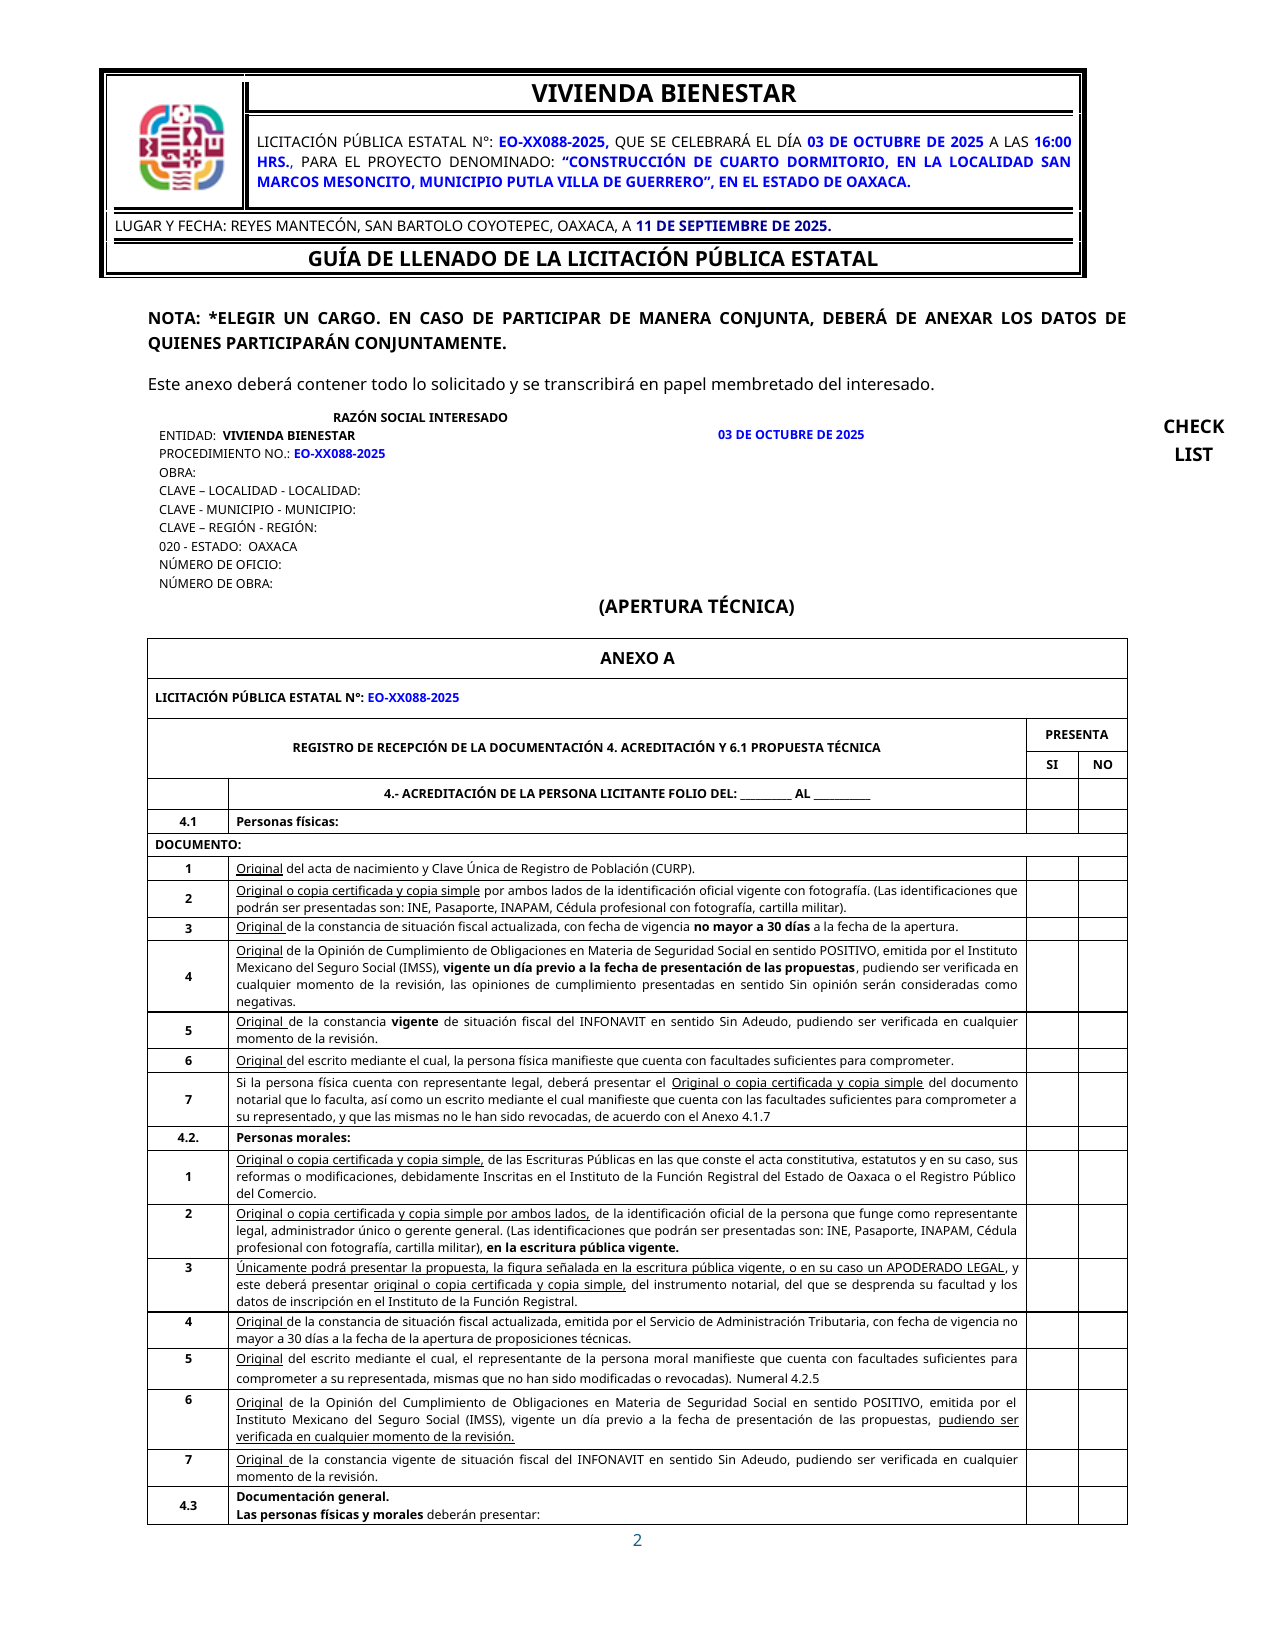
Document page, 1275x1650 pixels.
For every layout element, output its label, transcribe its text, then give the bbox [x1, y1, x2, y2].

table_cell [1079, 881, 1127, 917]
table_cell [1027, 881, 1078, 917]
table_cell 3 [148, 1259, 228, 1311]
table_cell NO [1079, 752, 1127, 778]
table_cell [1079, 1151, 1127, 1203]
table_cell REGISTRO DE RECEPCIÓN DE LA DOCUMENTACIÓN 4. ACREDITACIÓN Y 6.1 PROPUESTA TÉCNICA [148, 719, 1026, 778]
picture [128, 97, 235, 196]
table_cell 6 [148, 1390, 228, 1449]
table_cell [1079, 1450, 1127, 1486]
table_cell Original de la constancia vigente de situación fiscal del INFONAVIT en sentido Sin Adeudo, pudiendo ser verificada en cualquier momento de la revisión. [229, 1013, 1026, 1048]
table_cell [1079, 1349, 1127, 1389]
table_cell 4.1 [148, 810, 228, 832]
table_cell [1027, 810, 1078, 832]
table_cell 1 [148, 1151, 228, 1203]
table_cell 7 [148, 1073, 228, 1126]
table_cell [1079, 918, 1127, 940]
table_cell [1079, 1313, 1127, 1348]
table_cell [1079, 1127, 1127, 1149]
table_cell [1027, 1073, 1078, 1126]
table_cell [1027, 1013, 1078, 1048]
table_cell LICITACIÓN PÚBLICA ESTATAL N°: EO-XX088-2025 [148, 679, 1127, 717]
table_cell 1 [148, 857, 228, 880]
table_cell [1027, 1205, 1078, 1257]
table_cell Original del acta de nacimiento y Clave Única de Registro de Población (CURP). [229, 857, 1026, 880]
table_cell SI [1027, 752, 1078, 778]
table_cell [1079, 1073, 1127, 1126]
table_cell 5 [148, 1013, 228, 1048]
table_cell [1027, 1450, 1078, 1486]
table_header RAZÓN SOCIAL INTERESADO Entidad: Vivienda Bienestar Procedimiento No.: EO-XX088-2025 Obra: clave – Localidad - Localidad: clave - Municipio - Municipio: clave – Región - Región: 020 - Estado: Oaxaca Número de Oficio: Número de Obra: [148, 409, 707, 594]
table_header ANEXO A [148, 639, 1127, 678]
table_cell 4 [148, 1313, 228, 1348]
table_cell [1027, 1349, 1078, 1389]
table_cell Si la persona física cuenta con representante legal, deberá presentar el Original o copia certificada y copia simple del documento notarial que lo faculta, así como un escrito mediante el cual manifieste que cuenta con las facultades suficientes para comprometer a su representado, y que las mismas no le han sido revocadas, de acuerdo con el Anexo 4.1.7 [229, 1073, 1026, 1126]
table_cell 3 [148, 918, 228, 940]
table_cell Original de la Opinión de Cumplimiento de Obligaciones en Materia de Seguridad Social en sentido POSITIVO, emitida por el Instituto Mexicano del Seguro Social (IMSS), vigente un día previo a la fecha de presentación de las propuestas, pudiendo ser verificada en cualquier momento de la revisión, las opiniones de cumplimiento presentadas en sentido Sin opinión serán consideradas como negativas. [229, 941, 1026, 1011]
table_cell [148, 779, 228, 809]
table_cell [1027, 857, 1078, 880]
table_cell [1027, 1049, 1078, 1072]
table_cell 4.- ACREDITACIÓN DE LA PERSONA LICITANTE FOLIO DEL: __________ AL ___________ [229, 779, 1026, 809]
table_cell Original del escrito mediante el cual, la persona física manifieste que cuenta con facultades suficientes para comprometer. [229, 1049, 1026, 1072]
table_cell [1027, 918, 1078, 940]
table_cell [1027, 1151, 1078, 1203]
table_cell DOCUMENTO: [148, 834, 1127, 856]
table_cell Original o copia certificada y copia simple por ambos lados, de la identificación oficial de la persona que funge como representante legal, administrador único o gerente general. (Las identificaciones que podrán ser presentadas son: INE, Pasaporte, INAPAM, Cédula profesional con fotografía, cartilla militar), en la escritura pública vigente. [229, 1205, 1026, 1257]
table_cell 4.3 [148, 1487, 228, 1524]
table_cell Original de la constancia de situación fiscal actualizada, emitida por el Servicio de Administración Tributaria, con fecha de vigencia no mayor a 30 días a la fecha de la apertura de proposiciones técnicas. [229, 1313, 1026, 1348]
table_cell [1079, 1013, 1127, 1048]
table_cell [1079, 779, 1127, 809]
table_cell Original del escrito mediante el cual, el representante de la persona moral manifieste que cuenta con facultades suficientes para comprometer a su representada, mismas que no han sido modificadas o revocadas). Numeral 4.2.5 [229, 1349, 1026, 1389]
text NOTA: *ELEGIR UN CARGO. EN CASO DE PARTICIPAR DE MANERA CONJUNTA, DEBERÁ DE ANEXAR LOS DATOS DE QUIENES PARTICIPARÁN CONJUNTAMENTE. [148, 307, 1127, 354]
table_cell Original de la Opinión del Cumplimiento de Obligaciones en Materia de Seguridad Social en sentido POSITIVO, emitida por el Instituto Mexicano del Seguro Social (IMSS), vigente un día previo a la fecha de presentación de las propuestas, pudiendo ser verificada en cualquier momento de la revisión. [229, 1390, 1026, 1449]
table_cell 2 [148, 881, 228, 917]
table_cell 4 [148, 941, 228, 1011]
table_cell [1027, 941, 1078, 1011]
table_cell Únicamente podrá presentar la propuesta, la figura señalada en la escritura pública vigente, o en su caso un APODERADO LEGAL, y este deberá presentar original o copia certificada y copia simple, del instrumento notarial, del que se desprenda su facultad y los datos de inscripción en el Instituto de la Función Registral. [229, 1259, 1026, 1311]
table_cell [1027, 1390, 1078, 1449]
table_cell Personas morales: [229, 1127, 1026, 1149]
table_cell [1079, 941, 1127, 1011]
table_cell [1079, 1205, 1127, 1257]
table_cell [1027, 779, 1078, 809]
table_header 03 DE OCTUBRE DE 2025 [707, 409, 1127, 594]
table_cell [1079, 810, 1127, 832]
table_cell 4.2. [148, 1127, 228, 1149]
table_cell Original de la constancia vigente de situación fiscal del INFONAVIT en sentido Sin Adeudo, pudiendo ser verificada en cualquier momento de la revisión. [229, 1450, 1026, 1486]
table_cell Personas físicas: [229, 810, 1026, 832]
table_cell [1027, 1259, 1078, 1311]
table_cell [1079, 857, 1127, 880]
table_cell 5 [148, 1349, 228, 1389]
table_cell [1079, 1390, 1127, 1449]
table_cell Original o copia certificada y copia simple por ambos lados de la identificación oficial vigente con fotografía. (Las identificaciones que podrán ser presentadas son: INE, Pasaporte, INAPAM, Cédula profesional con fotografía, cartilla militar). [229, 881, 1026, 917]
table_cell [1027, 1313, 1078, 1348]
table_cell 2 [148, 1205, 228, 1257]
table_cell Original o copia certificada y copia simple, de las Escrituras Públicas en las que conste el acta constitutiva, estatutos y en su caso, sus reformas o modificaciones, debidamente Inscritas en el Instituto de la Función Registral del Estado de Oaxaca o el Registro Público del Comercio. [229, 1151, 1026, 1203]
table_cell [1079, 1259, 1127, 1311]
table_cell 7 [148, 1450, 228, 1486]
table_cell Documentación general. Las personas físicas y morales deberán presentar: [229, 1487, 1026, 1524]
table_cell PRESENTA [1027, 719, 1127, 751]
table_cell 6 [148, 1049, 228, 1072]
table_cell [1079, 1049, 1127, 1072]
table_cell [1027, 1487, 1078, 1524]
table_cell [1027, 1127, 1078, 1149]
text Este anexo deberá contener todo lo solicitado y se transcribirá en papel membretado del interesado. [148, 372, 1127, 395]
text CHECK LIST (APERTURA TÉCNICA) [148, 413, 1245, 619]
table_cell Original de la constancia de situación fiscal actualizada, con fecha de vigencia no mayor a 30 días a la fecha de la apertura. [229, 918, 1026, 940]
table_cell [1079, 1487, 1127, 1524]
